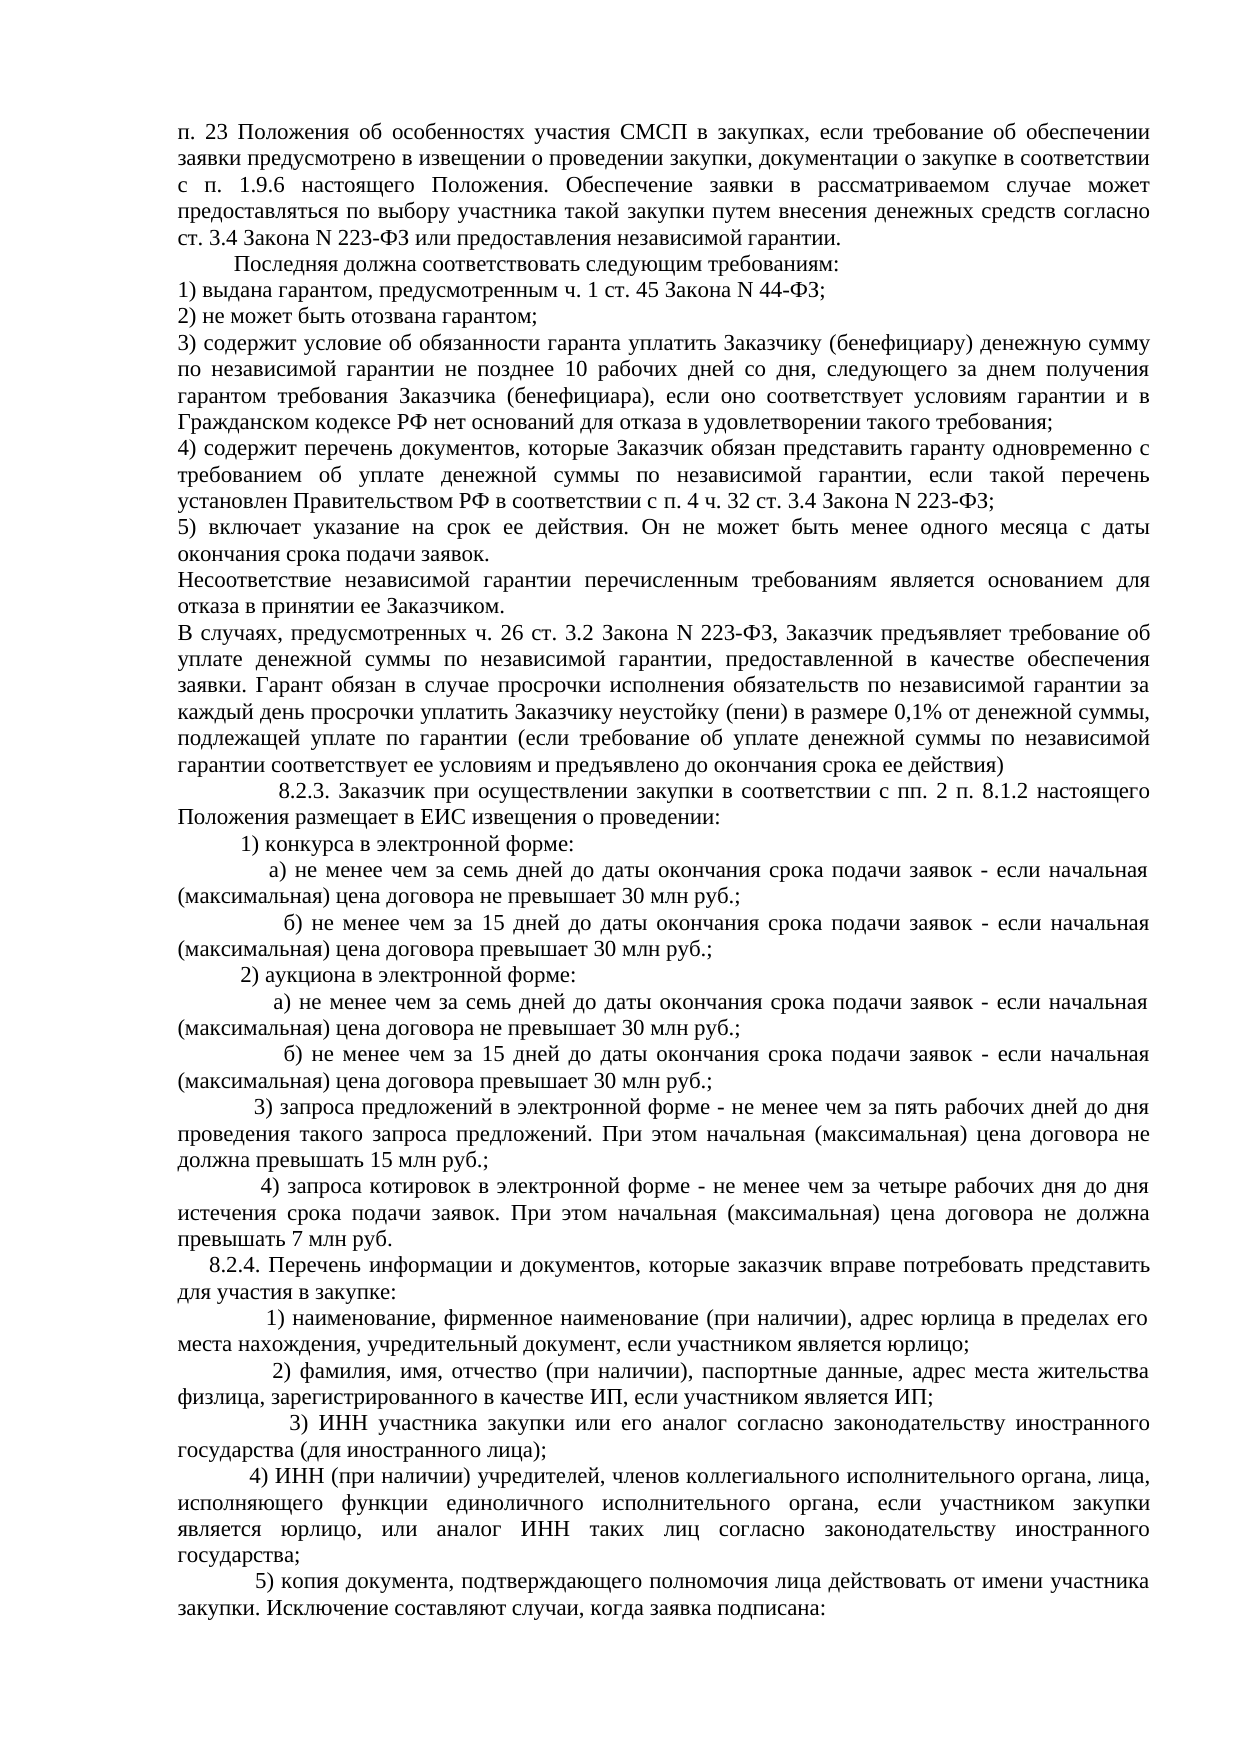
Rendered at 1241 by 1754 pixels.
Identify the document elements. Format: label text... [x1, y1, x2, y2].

text Несоответствие независимой гарантии перечисленным требованиям является основанием для отказа в принятии ее Заказчиком. [177, 566, 1152, 619]
text а) не менее чем за семь дней до даты окончания срока подачи заявок - если начальная (максимальная) цена договора не превышает 30 млн руб.; [177, 988, 1152, 1041]
text 2) фамилия, имя, отчество (при наличии), паспортные данные, адрес места жительства физлица, зарегистрированного в качестве ИП, если участником является ИП; [177, 1357, 1152, 1409]
text 2) аукциона в электронной форме: [177, 961, 1152, 988]
text 1) наименование, фирменное наименование (при наличии), адрес юрлица в пределах его места нахождения, учредительный документ, если участником является юрлицо; [177, 1304, 1152, 1357]
text 3) запроса предложений в электронной форме - не менее чем за пять рабочих дней до дня проведения такого запроса предложений. При этом начальная (максимальная) цена договора не должна превышать 15 млн руб.; [177, 1093, 1152, 1172]
text 4) содержит перечень документов, которые Заказчик обязан представить гаранту одновременно с требованием об уплате денежной суммы по независимой гарантии, если такой перечень установлен Правительством РФ в соответствии с п. 4 ч. 32 ст. 3.4 Закона N 223-ФЗ; [177, 434, 1152, 513]
text 5) включает указание на срок ее действия. Он не может быть менее одного месяца с даты окончания срока подачи заявок. [177, 513, 1152, 566]
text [177, 118, 1152, 250]
text 8.2.3. Заказчик при осуществлении закупки в соответствии с пп. 2 п. 8.1.2 настоящего Положения размещает в ЕИС извещения о проведении: [177, 777, 1152, 830]
text 3) ИНН участника закупки или его аналог согласно законодательству иностранного государства (для иностранного лица); [177, 1409, 1152, 1462]
text 8.2.4. Перечень информации и документов, которые заказчик вправе потребовать представить для участия в закупке: [177, 1251, 1152, 1304]
text б) не менее чем за 15 дней до даты окончания срока подачи заявок - если начальная (максимальная) цена договора превышает 30 млн руб.; [177, 1041, 1152, 1093]
text В случаях, предусмотренных ч. 26 ст. 3.2 Закона N 223-ФЗ, Заказчик предъявляет требование об уплате денежной суммы по независимой гарантии, предоставленной в качестве обеспечения заявки. Гарант обязан в случае просрочки исполнения обязательств по независимой гарантии за каждый день просрочки уплатить Заказчику неустойку (пени) в размере 0,1% от денежной суммы, подлежащей уплате по гарантии (если требование об уплате денежной суммы по независимой гарантии соответствует ее условиям и предъявлено до окончания срока ее действия) [177, 619, 1152, 777]
text б) не менее чем за 15 дней до даты окончания срока подачи заявок - если начальная (максимальная) цена договора превышает 30 млн руб.; [177, 909, 1152, 961]
text 4) ИНН (при наличии) учредителей, членов коллегиального исполнительного органа, лица, исполняющего функции единоличного исполнительного органа, если участником закупки является юрлицо, или аналог ИНН таких лиц согласно законодательству иностранного государства; [177, 1462, 1152, 1568]
text а) не менее чем за семь дней до даты окончания срока подачи заявок - если начальная (максимальная) цена договора не превышает 30 млн руб.; [177, 856, 1152, 909]
text 1) конкурса в электронной форме: [177, 830, 1152, 856]
text 4) запроса котировок в электронной форме - не менее чем за четыре рабочих дня до дня истечения срока подачи заявок. При этом начальная (максимальная) цена договора не должна превышать 7 млн руб. [177, 1172, 1152, 1251]
text Последняя должна соответствовать следующим требованиям: [177, 250, 1152, 276]
text 3) содержит условие об обязанности гаранта уплатить Заказчику (бенефициару) денежную сумму по независимой гарантии не позднее 10 рабочих дней со дня, следующего за днем получения гарантом требования Заказчика (бенефициара), если оно соответствует условиям гарантии и в Гражданском кодексе РФ нет оснований для отказа в удовлетворении такого требования; [177, 329, 1152, 434]
text 5) копия документа, подтверждающего полномочия лица действовать от имени участника закупки. Исключение составляют случаи, когда заявка подписана: [177, 1568, 1152, 1620]
text 1) выдана гарантом, предусмотренным ч. 1 ст. 45 Закона N 44-ФЗ; [177, 276, 1152, 303]
text 2) не может быть отозвана гарантом; [177, 303, 1152, 329]
